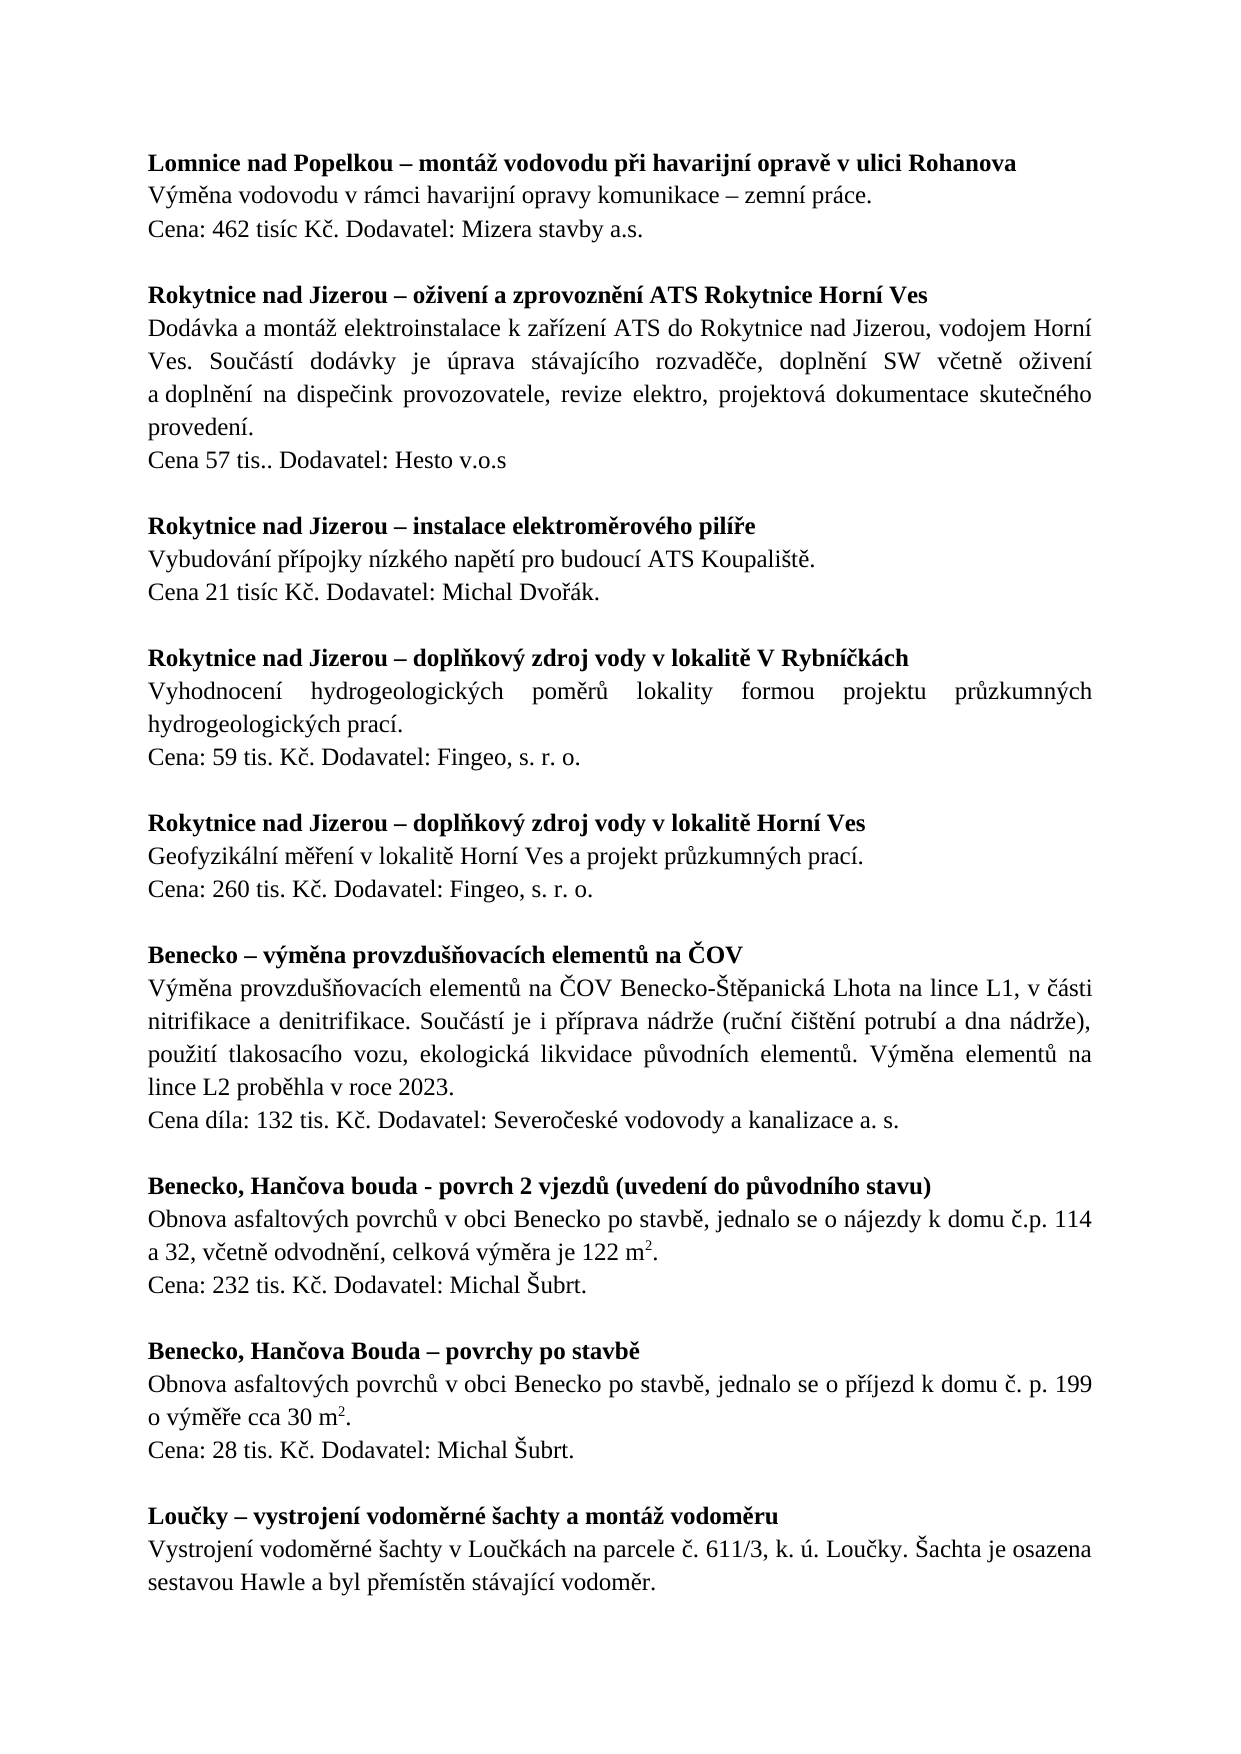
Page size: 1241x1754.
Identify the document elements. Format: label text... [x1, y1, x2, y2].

text Obnova asfaltových povrchů v obci Benecko po stavbě, jednalo se o příjezd k domu č. p. 199 o výměře cca 30 m2. [148, 1369, 1093, 1431]
text Rokytnice nad Jizerou – doplňkový zdroj vody v lokalitě Horní Ves [148, 808, 1093, 837]
text Cena: 28 tis. Kč. Dodavatel: Michal Šubrt. [148, 1435, 1093, 1464]
text Obnova asfaltových povrchů v obci Benecko po stavbě, jednalo se o nájezdy k domu č.p. 114 a 32, včetně odvodnění, celková výměra je 122 m2. [148, 1204, 1093, 1266]
text Vybudování přípojky nízkého napětí pro budoucí ATS Koupaliště. [148, 544, 1093, 573]
text Geofyzikální měření v lokalitě Horní Ves a projekt průzkumných prací. [148, 841, 1093, 870]
text Benecko, Hančova Bouda – povrchy po stavbě [148, 1336, 1093, 1365]
text Cena: 462 tisíc Kč. Dodavatel: Mizera stavby a.s. [148, 214, 1093, 242]
text Rokytnice nad Jizerou – instalace elektroměrového pilíře [148, 511, 1093, 539]
text Cena: 232 tis. Kč. Dodavatel: Michal Šubrt. [148, 1270, 1093, 1299]
text Cena 57 tis.. Dodavatel: Hesto v.o.s [148, 445, 1093, 473]
text Benecko, Hančova bouda - povrch 2 vjezdů (uvedení do původního stavu) [148, 1171, 1093, 1200]
text Výměna vodovodu v rámci havarijní opravy komunikace – zemní práce. [148, 181, 1093, 209]
text Dodávka a montáž elektroinstalace k zařízení ATS do Rokytnice nad Jizerou, vodojem Horní Ves. Součástí dodávky je úprava stávajícího rozvaděče, doplnění SW včetně oživení a doplnění na dispečink provozovatele, revize elektro, projektová dokumentace skutečného provedení. [148, 313, 1093, 441]
text Rokytnice nad Jizerou – doplňkový zdroj vody v lokalitě V Rybníčkách [148, 643, 1093, 672]
text Loučky – vystrojení vodoměrné šachty a montáž vodoměru [148, 1501, 1093, 1530]
text Vyhodnocení hydrogeologických poměrů lokality formou projektu průzkumných hydrogeologických prací. [148, 676, 1093, 738]
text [148, 148, 1093, 176]
text Benecko – výměna provzdušňovacích elementů na ČOV [148, 940, 1093, 969]
text Rokytnice nad Jizerou – oživení a zprovoznění ATS Rokytnice Horní Ves [148, 280, 1093, 308]
text Cena díla: 132 tis. Kč. Dodavatel: Severočeské vodovody a kanalizace a. s. [148, 1105, 1093, 1134]
text Cena 21 tisíc Kč. Dodavatel: Michal Dvořák. [148, 577, 1093, 606]
text Cena: 59 tis. Kč. Dodavatel: Fingeo, s. r. o. [148, 742, 1093, 771]
text Vystrojení vodoměrné šachty v Loučkách na parcele č. 611/3, k. ú. Loučky. Šachta je osazena sestavou Hawle a byl přemístěn stávající vodoměr. [148, 1534, 1093, 1596]
text Cena: 260 tis. Kč. Dodavatel: Fingeo, s. r. o. [148, 874, 1093, 903]
text Výměna provzdušňovacích elementů na ČOV Benecko-Štěpanická Lhota na lince L1, v části nitrifikace a denitrifikace. Součástí je i příprava nádrže (ruční čištění potrubí a dna nádrže), použití tlakosacího vozu, ekologická likvidace původních elementů. Výměna elementů na lince L2 proběhla v roce 2023. [148, 973, 1093, 1101]
